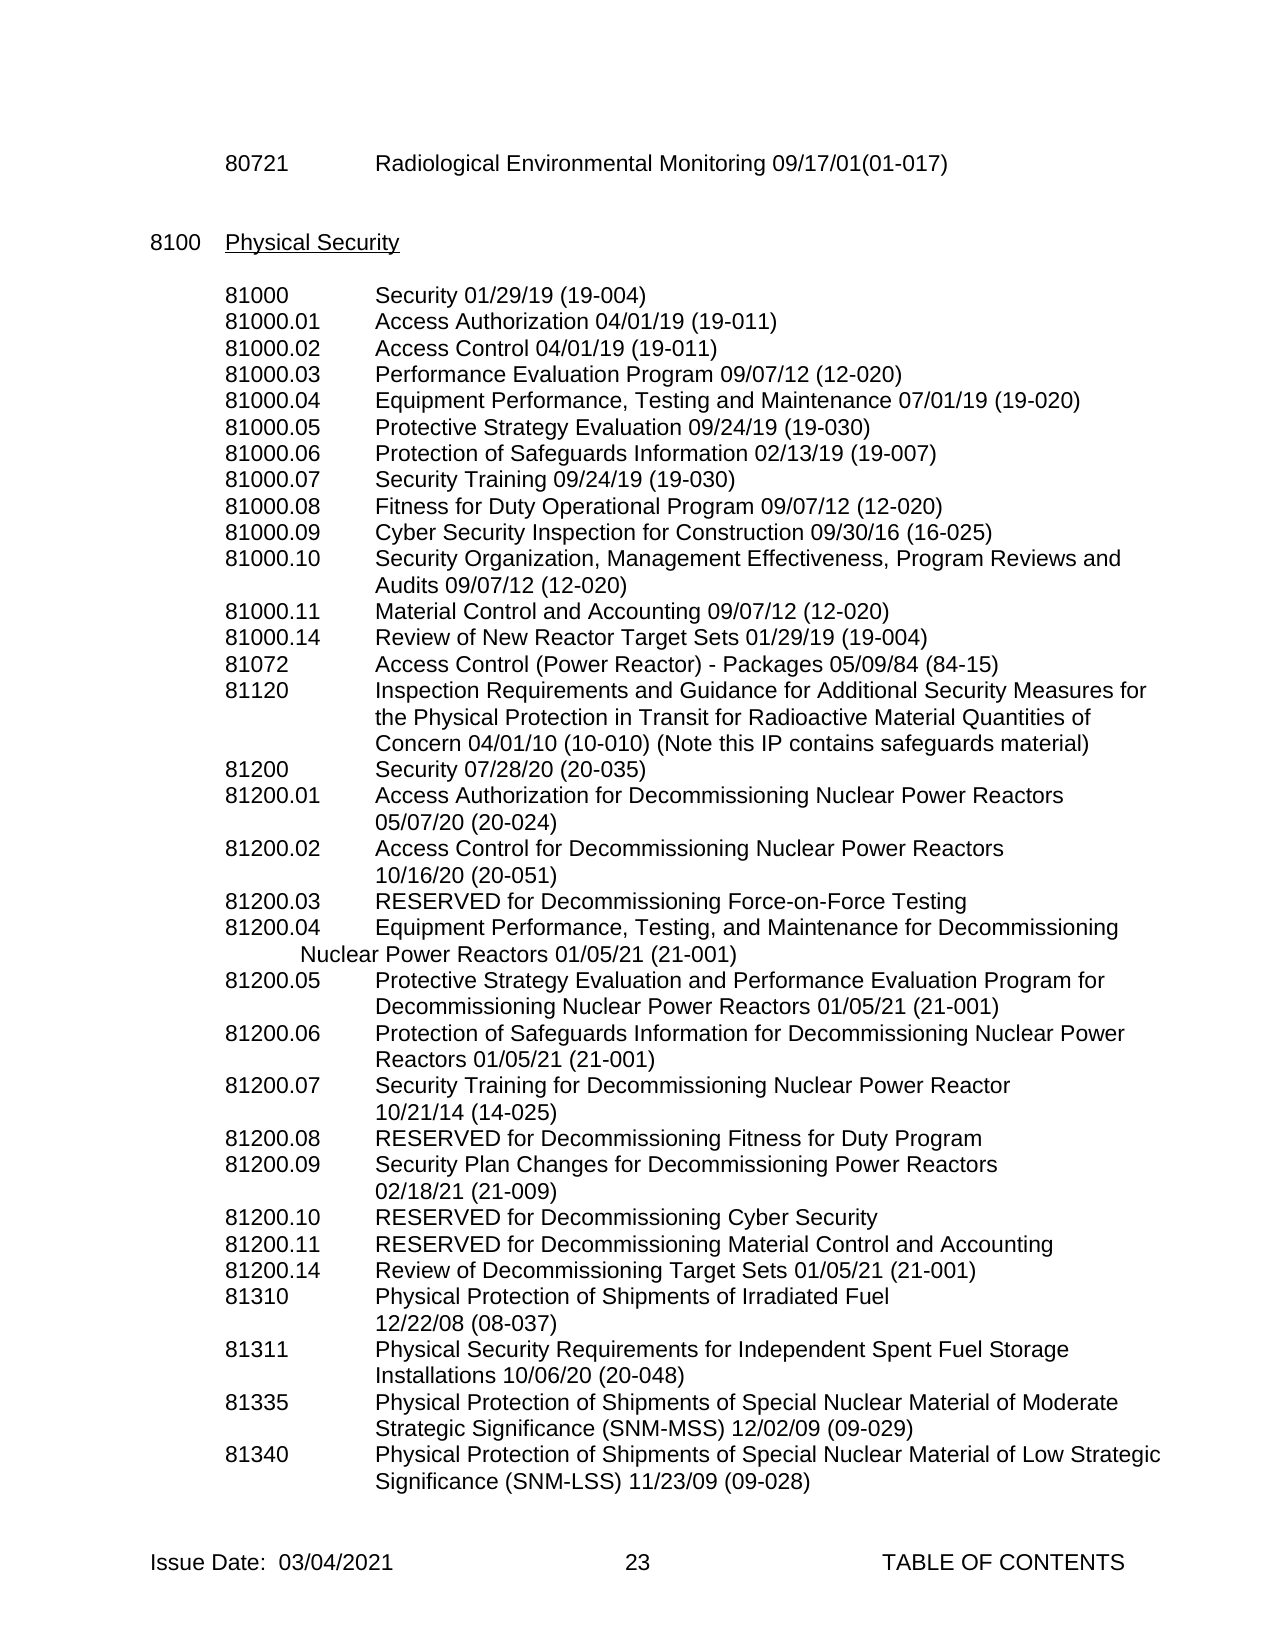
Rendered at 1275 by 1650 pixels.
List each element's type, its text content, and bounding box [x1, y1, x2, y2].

text 81310 Physical Protection of Shipments of Irradiated Fuel [150, 1283, 1172, 1309]
text 81000.09 Cyber Security Inspection for Construction 09/30/16 (16-025) [225, 519, 1172, 545]
text 81000.02 Access Control 04/01/19 (19-011) [225, 334, 1172, 361]
text 81200.08 RESERVED for Decommissioning Fitness for Duty Program [150, 1125, 1172, 1151]
text 81200 Security 07/28/20 (20-035) [150, 756, 1172, 782]
text 81072 Access Control (Power Reactor) - Packages 05/09/84 (84-15) [150, 651, 1172, 677]
text 81200.01 Access Authorization for Decommissioning Nuclear Power Reactors [150, 782, 1172, 809]
text 81200.09 Security Plan Changes for Decommissioning Power Reactors [150, 1151, 1172, 1178]
text 81000.06 Protection of Safeguards Information 02/13/19 (19-007) [225, 440, 1172, 466]
text 81200.05 Protective Strategy Evaluation and Performance Evaluation Program for Decommissioning Nuclear Power Reactors 01/05/21 (21-001) [150, 967, 1172, 1020]
text 81200.04 Equipment Performance, Testing, and Maintenance for Decommissioning Nuclear Power Reactors 01/05/21 (21-001) [225, 914, 1172, 967]
text 81000.10 Security Organization, Management Effectiveness, Program Reviews and Audits 09/07/12 (12-020) [225, 545, 1172, 598]
text 81000.08 Fitness for Duty Operational Program 09/07/12 (12-020) [225, 493, 1172, 519]
text 81000.01 Access Authorization 04/01/19 (19-011) [225, 308, 1172, 334]
text 8100 Physical Security [150, 229, 1172, 255]
text 81000.07 Security Training 09/24/19 (19-030) [225, 466, 1172, 493]
text 81200.10 RESERVED for Decommissioning Cyber Security [150, 1204, 1172, 1231]
text 81120 Inspection Requirements and Guidance for Additional Security Measures for the Physical Protection in Transit for Radioactive Material Quantities of Concern 04/01/10 (10-010) (Note this IP contains safeguards material) [150, 677, 1172, 756]
text 81000.11 Material Control and Accounting 09/07/12 (12-020) [225, 598, 1172, 624]
text 81000.14 Review of New Reactor Target Sets 01/29/19 (19-004) [225, 624, 1172, 651]
text 05/07/20 (20-024) [150, 809, 1172, 835]
text 81311 Physical Security Requirements for Independent Spent Fuel Storage Installations 10/06/20 (20-048) [225, 1336, 1172, 1389]
text 81335 Physical Protection of Shipments of Special Nuclear Material of Moderate Strategic Significance (SNM-MSS) 12/02/09 (09-029) [225, 1389, 1172, 1441]
text 02/18/21 (21-009) [150, 1178, 1172, 1204]
text 81200.02 Access Control for Decommissioning Nuclear Power Reactors [150, 835, 1172, 862]
text 10/16/20 (20-051) [150, 862, 1172, 888]
text 81000.05 Protective Strategy Evaluation 09/24/19 (19-030) [225, 413, 1172, 440]
text 81000.04 Equipment Performance, Testing and Maintenance 07/01/19 (19-020) [225, 387, 1172, 413]
text 81000 Security 01/29/19 (19-004) [225, 282, 1172, 308]
text 81000.03 Performance Evaluation Program 09/07/12 (12-020) [225, 361, 1172, 387]
text 80721 Radiological Environmental Monitoring 09/17/01(01-017) [150, 150, 1172, 176]
text 81200.14 Review of Decommissioning Target Sets 01/05/21 (21-001) [150, 1257, 1172, 1283]
text 81200.03 RESERVED for Decommissioning Force-on-Force Testing [150, 888, 1172, 914]
text 10/21/14 (14-025) [150, 1099, 1172, 1125]
text 81200.07 Security Training for Decommissioning Nuclear Power Reactor [150, 1072, 1172, 1099]
text 81340 Physical Protection of Shipments of Special Nuclear Material of Low Strategic Significance (SNM-LSS) 11/23/09 (09-028) [150, 1441, 1172, 1494]
text 81200.11 RESERVED for Decommissioning Material Control and Accounting [150, 1231, 1172, 1257]
text 81200.06 Protection of Safeguards Information for Decommissioning Nuclear Power Reactors 01/05/21 (21-001) [150, 1020, 1172, 1072]
text 12/22/08 (08-037) [225, 1309, 1172, 1336]
